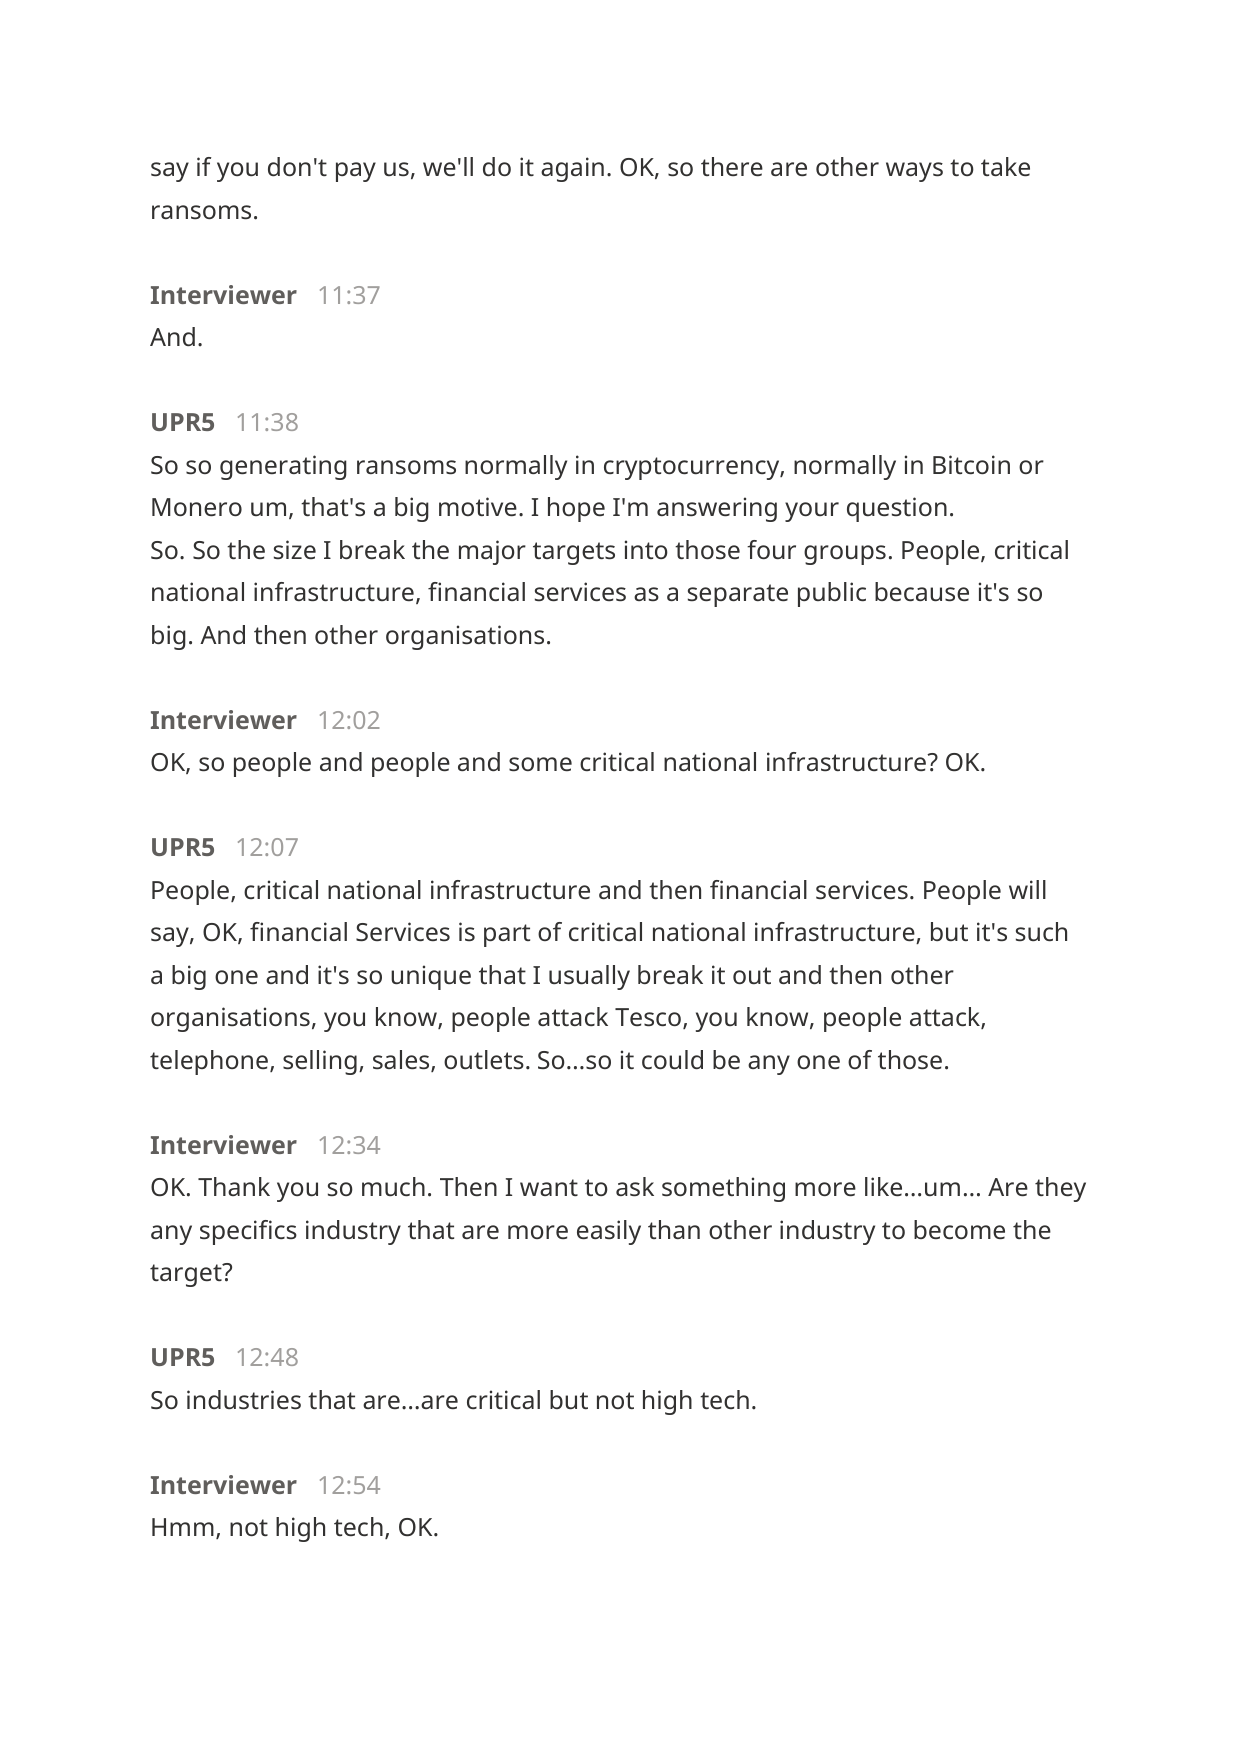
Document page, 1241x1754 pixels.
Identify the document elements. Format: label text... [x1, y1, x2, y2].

text UPR5 11:38 So so generating ransoms normally in cryptocurrency, normally in Bitcoin or Monero um, that's a big motive. I hope I'm answering your question. So. So the size I break the major targets into those four groups. People, critical national infrastructure, financial services as a separate public because it's so big. And then other organisations. [150, 362, 1090, 652]
text UPR5 12:48 So industries that are…are critical but not high tech. [150, 1297, 1090, 1417]
text Interviewer 11:37 And. [150, 235, 1090, 354]
text Interviewer 12:34 OK. Thank you so much. Then I want to ask something more like…um… Are they any specifics industry that are more easily than other industry to become the target? [150, 1085, 1090, 1289]
text Interviewer 12:02 OK, so people and people and some critical national infrastructure? OK. [150, 660, 1090, 779]
text UPR5 12:07 People, critical national infrastructure and then financial services. People will say, OK, financial Services is part of critical national infrastructure, but it's such a big one and it's so unique that I usually break it out and then other organisations, you know, people attack Tesco, you know, people attack, telephone, selling, sales, outlets. So…so it could be any one of those. [150, 787, 1090, 1077]
text Interviewer 12:54 Hmm, not high tech, OK. [150, 1425, 1090, 1544]
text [150, 150, 1090, 227]
